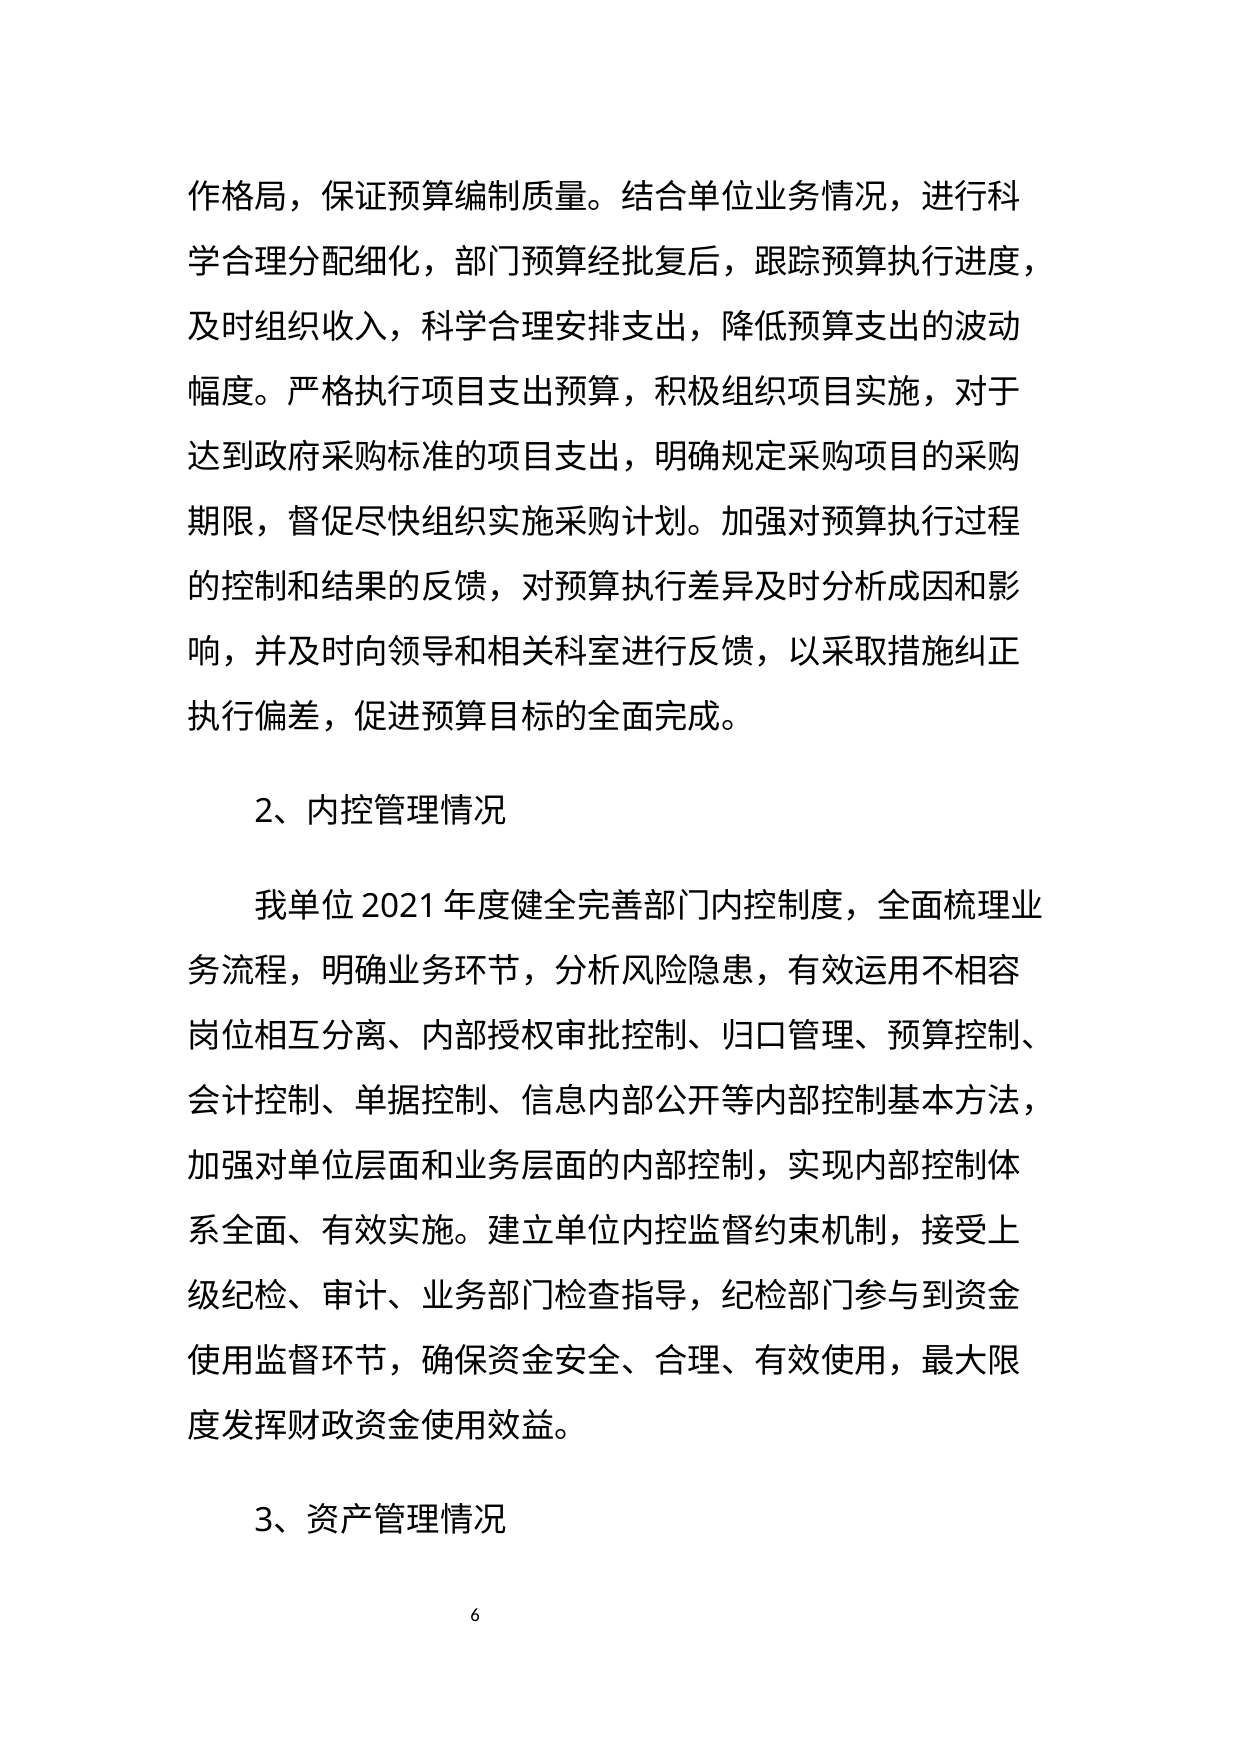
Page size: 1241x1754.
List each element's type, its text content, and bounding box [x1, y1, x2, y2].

text 2、内控管理情况 [187, 776, 1053, 841]
text 3、资产管理情况 [187, 1484, 1053, 1549]
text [187, 162, 1053, 747]
text 我单位2021年度健全完善部门内控制度，全面梳理业务流程，明确业务环节，分析风险隐患，有效运用不相容岗位相互分离、内部授权审批控制、归口管理、预算控制、会计控制、单据控制、信息内部公开等内部控制基本方法，加强对单位层面和业务层面的内部控制，实现内部控制体系全面、有效实施。建立单位内控监督约束机制，接受上级纪检、审计、业务部门检查指导，纪检部门参与到资金使用监督环节，确保资金安全、合理、有效使用，最大限度发挥财政资金使用效益。 [187, 870, 1053, 1455]
